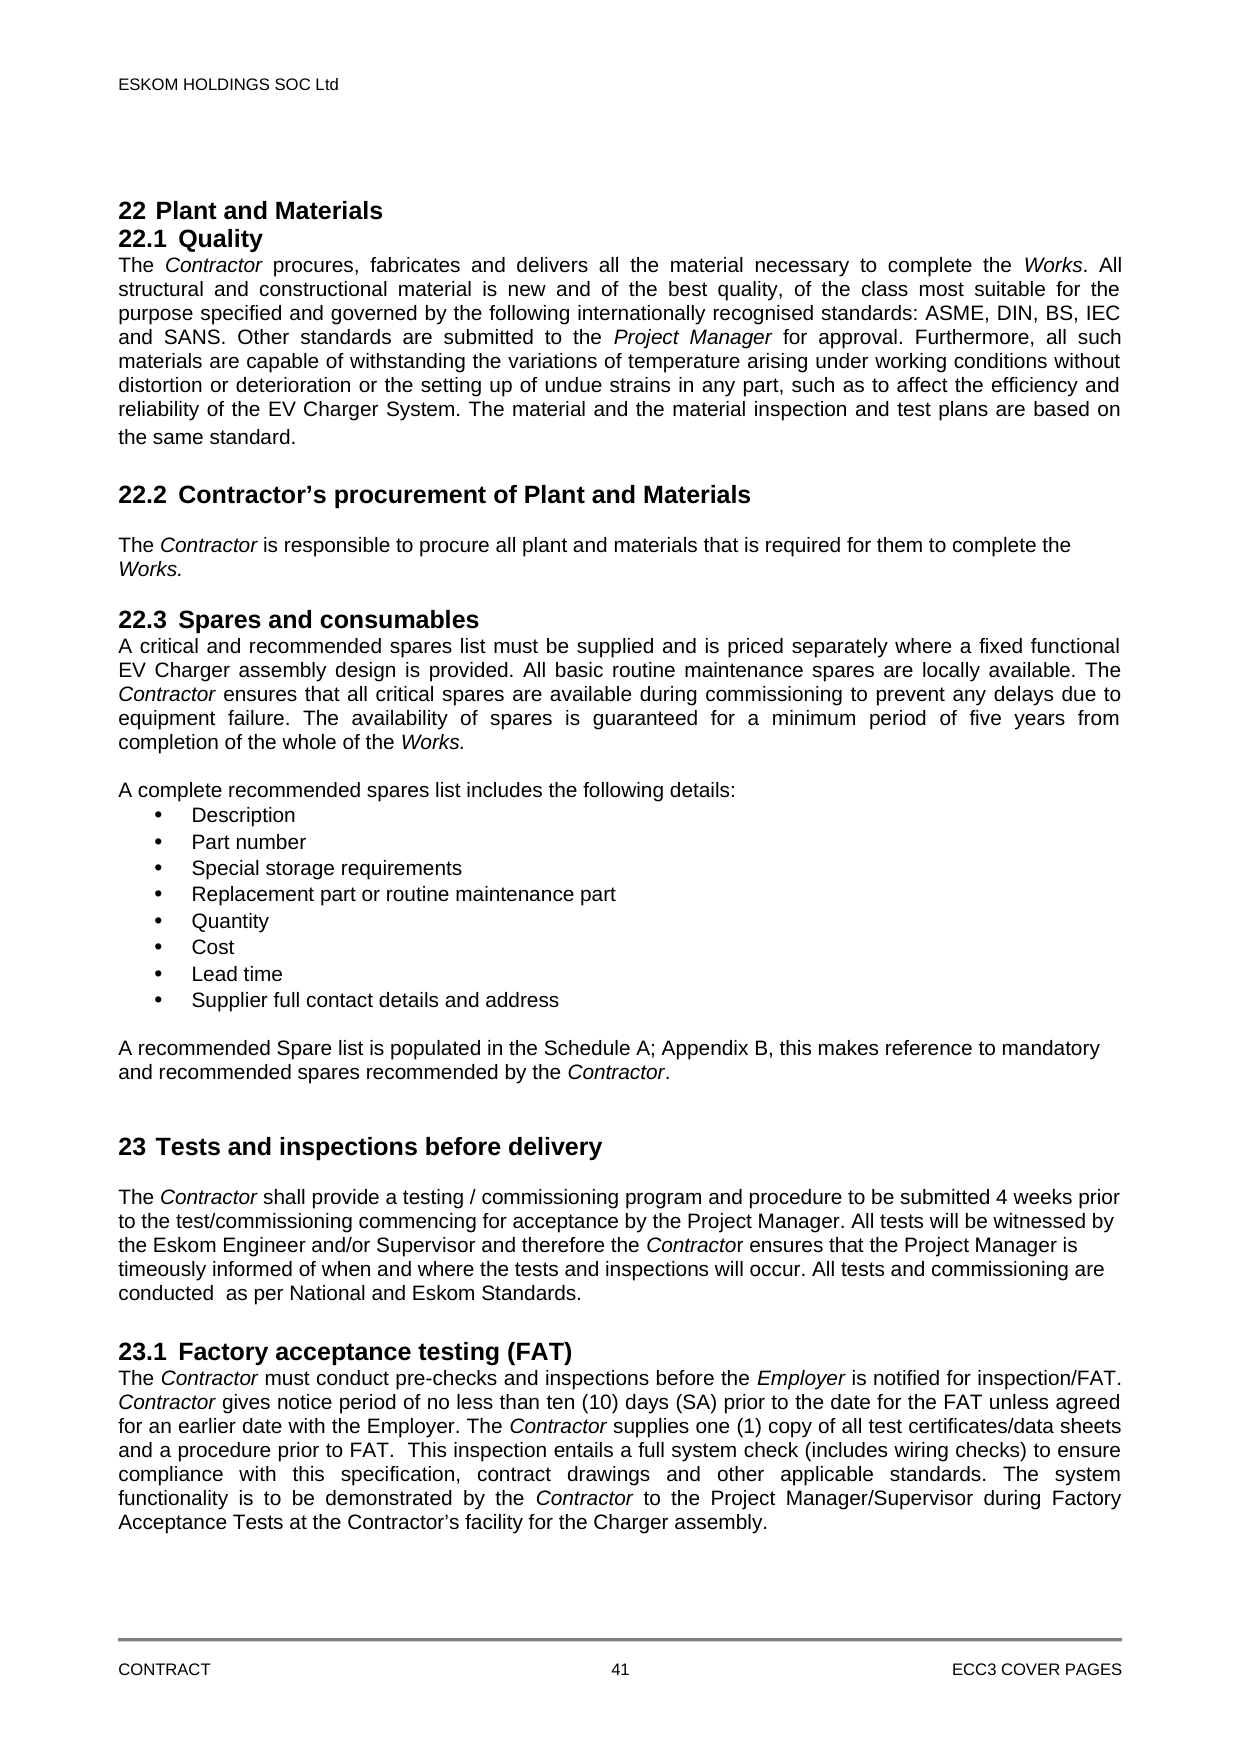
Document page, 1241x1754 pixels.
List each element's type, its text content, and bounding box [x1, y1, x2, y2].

text A critical and recommended spares list must be supplied and is priced separately where a fixed functional EV Charger assembly design is provided. All basic routine maintenance spares are locally available. The Contractor ensures that all critical spares are available during commissioning to prevent any delays due to equipment failure. The availability of spares is guaranteed for a minimum period of five years from completion of the whole of the Works. [118, 634, 1122, 753]
list Quantity [154, 907, 1122, 933]
text A complete recommended spares list includes the following details: [118, 777, 1122, 801]
text The Contractor must conduct pre-checks and inspections before the Employer is notified for inspection/FAT. Contractor gives notice period of no less than ten (10) days (SA) prior to the date for the FAT unless agreed for an earlier date with the Employer. The Contractor supplies one (1) copy of all test certificates/data sheets and a procedure prior to FAT. This inspection entails a full system check (includes wiring checks) to ensure compliance with this specification, contract drawings and other applicable standards. The system functionality is to be demonstrated by the Contractor to the Project Manager/Supervisor during Factory Acceptance Tests at the Contractor’s facility for the Charger assembly. [118, 1366, 1122, 1533]
list Special storage requirements [154, 854, 1122, 880]
text The Contractor shall provide a testing / commissioning program and procedure to be submitted 4 weeks prior to the test/commissioning commencing for acceptance by the Project Manager. All tests will be witnessed by the Eskom Engineer and/or Supervisor and therefore the Contractor ensures that the Project Manager is timeously informed of when and where the tests and inspections will occur. All tests and commissioning are conducted as per National and Eskom Standards. [118, 1185, 1122, 1304]
list Part number [154, 828, 1122, 854]
subtitle Quality [118, 224, 1122, 253]
list Supplier full contact details and address [154, 986, 1122, 1012]
subtitle Spares and consumables [118, 605, 1122, 634]
text The Contractor procures, fabricates and delivers all the material necessary to complete the Works. All structural and constructional material is new and of the best quality, of the class most suitable for the purpose specified and governed by the following internationally recognised standards: ASME, DIN, BS, IEC and SANS. Other standards are submitted to the Project Manager for approval. Furthermore, all such materials are capable of withstanding the variations of temperature arising under working conditions without distortion or deterioration or the setting up of undue strains in any part, such as to affect the efficiency and reliability of the EV Charger System. The material and the material inspection and test plans are based on the same standard. [118, 253, 1122, 449]
list Lead time [154, 959, 1122, 986]
subtitle Tests and inspections before delivery [118, 1132, 1122, 1161]
list Cost [154, 933, 1122, 959]
subtitle Plant and Materials [118, 196, 1122, 224]
text A recommended Spare list is populated in the Schedule A; Appendix B, this makes reference to mandatory and recommended spares recommended by the Contractor. [118, 1036, 1122, 1084]
list Description [154, 801, 1122, 828]
text The Contractor is responsible to procure all plant and materials that is required for them to complete the Works. [118, 533, 1122, 581]
list Replacement part or routine maintenance part [154, 880, 1122, 907]
subtitle Contractor’s procurement of Plant and Materials [118, 480, 1122, 509]
subtitle Factory acceptance testing (FAT) [118, 1337, 1122, 1366]
